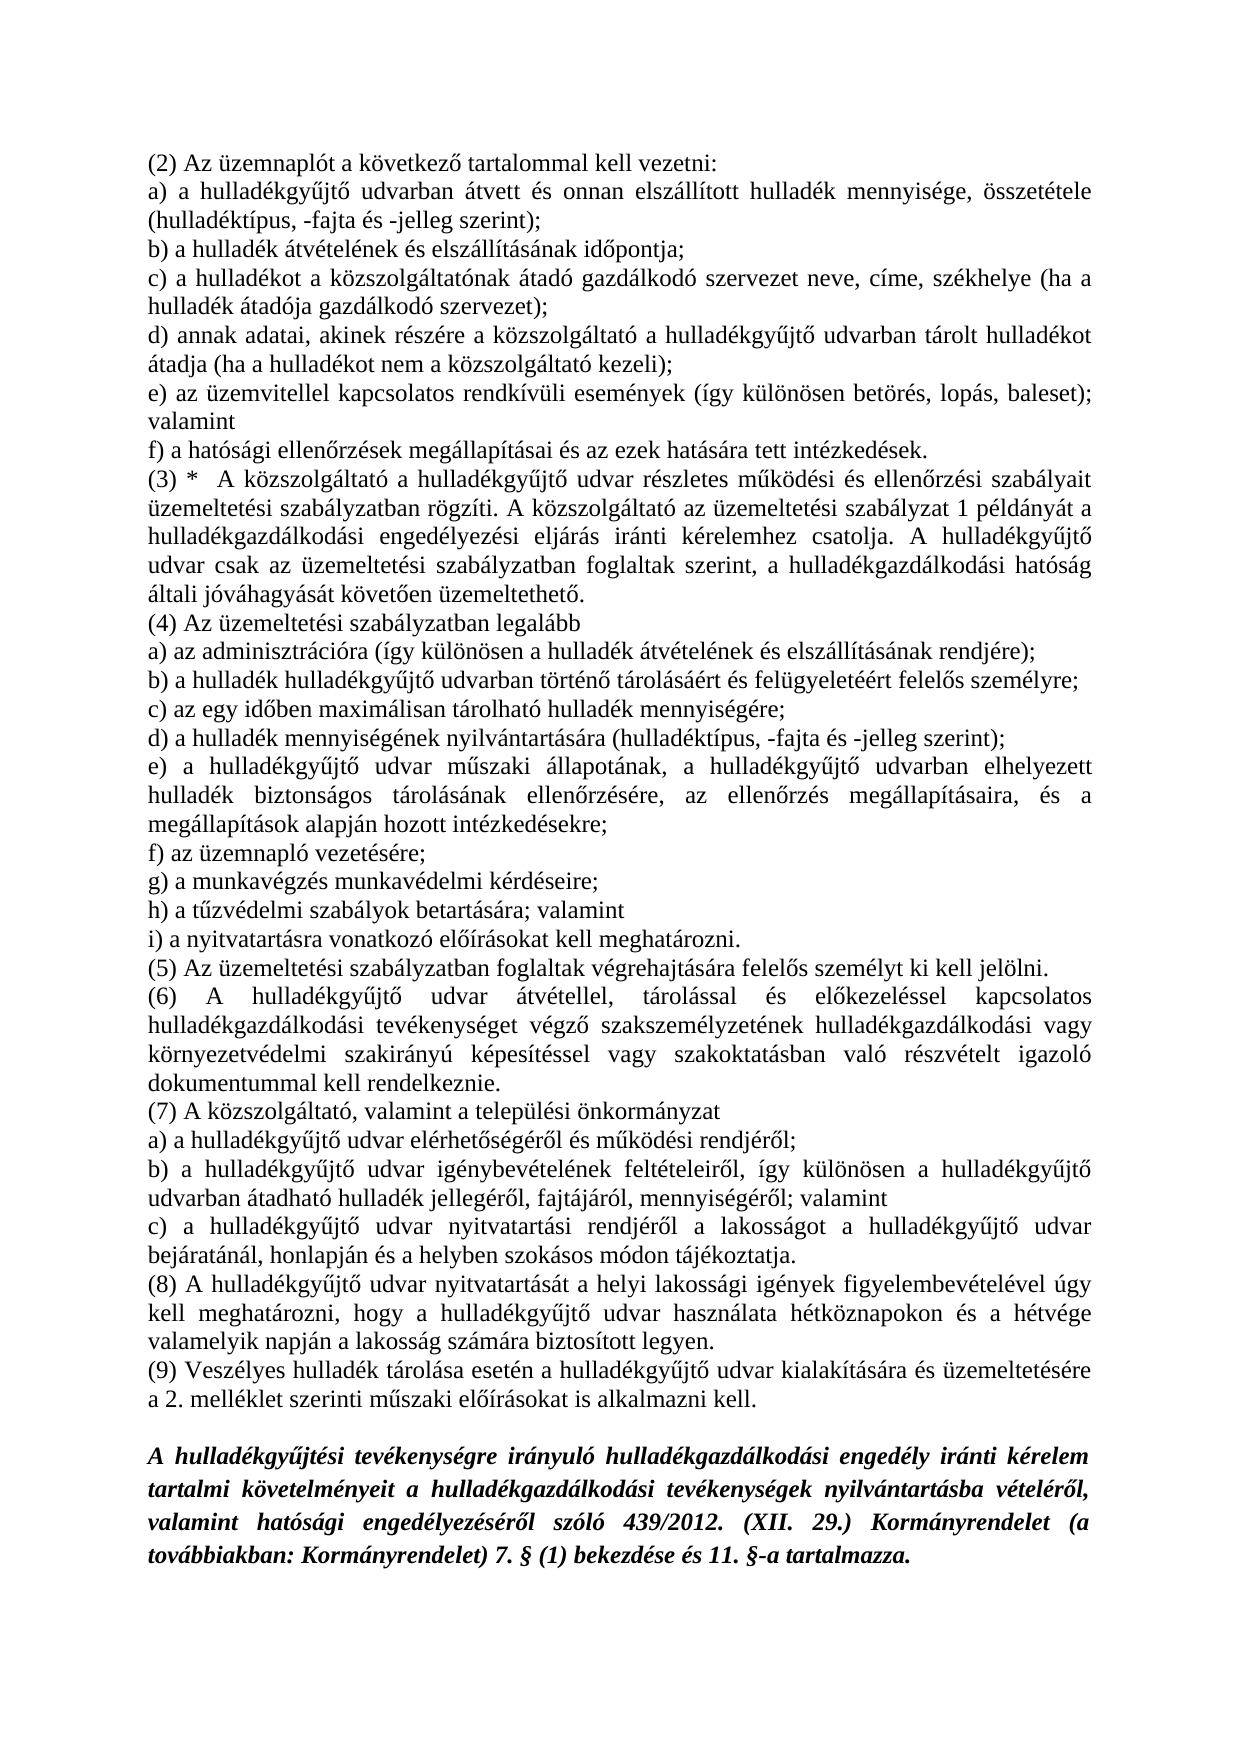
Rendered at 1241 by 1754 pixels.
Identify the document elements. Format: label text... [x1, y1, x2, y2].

text A hulladékgyűjtési tevékenységre irányuló hulladékgazdálkodási engedély iránti kérelem tartalmi követelményeit a hulladékgazdálkodási tevékenységek nyilvántartásba vételéről, valamint hatósági engedélyezéséről szóló 439/2012. (XII. 29.) Kormányrendelet (a továbbiakban: Kormányrendelet) 7. § (1) bekezdése és 11. §-a tartalmazza. [148, 1441, 1093, 1569]
subtitle d) annak adatai, akinek részére a közszolgáltató a hulladékgyűjtő udvarban tárolt hulladékot átadja (ha a hulladékot nem a közszolgáltató kezeli); [148, 320, 1093, 378]
subtitle c) az egy időben maximálisan tárolható hulladék mennyiségére; [148, 694, 1093, 723]
subtitle a) a hulladékgyűjtő udvarban átvett és onnan elszállított hulladék mennyisége, összetétele (hulladéktípus, -fajta és -jelleg szerint); [148, 176, 1093, 234]
subtitle i) a nyitvatartásra vonatkozó előírásokat kell meghatározni. [148, 924, 1093, 953]
subtitle b) a hulladékgyűjtő udvar igénybevételének feltételeiről, így különösen a hulladékgyűjtő udvarban átadható hulladék jellegéről, fajtájáról, mennyiségéről; valamint [148, 1154, 1093, 1211]
subtitle (5) Az üzemeltetési szabályzatban foglaltak végrehajtására felelős személyt ki kell jelölni. [148, 953, 1093, 981]
subtitle a) a hulladékgyűjtő udvar elérhetőségéről és működési rendjéről; [148, 1125, 1093, 1154]
subtitle (9) Veszélyes hulladék tárolása esetén a hulladékgyűjtő udvar kialakítására és üzemeltetésére a 2. melléklet szerinti műszaki előírásokat is alkalmazni kell. [148, 1355, 1093, 1413]
subtitle d) a hulladék mennyiségének nyilvántartására (hulladéktípus, -fajta és -jelleg szerint); [148, 723, 1093, 751]
subtitle a) az adminisztrációra (így különösen a hulladék átvételének és elszállításának rendjére); [148, 636, 1093, 665]
subtitle e) a hulladékgyűjtő udvar műszaki állapotának, a hulladékgyűjtő udvarban elhelyezett hulladék biztonságos tárolásának ellenőrzésére, az ellenőrzés megállapításaira, és a megállapítások alapján hozott intézkedésekre; [148, 751, 1093, 838]
subtitle (6) A hulladékgyűjtő udvar átvétellel, tárolással és előkezeléssel kapcsolatos hulladékgazdálkodási tevékenységet végző szakszemélyzetének hulladékgazdálkodási vagy környezetvédelmi szakirányú képesítéssel vagy szakoktatásban való részvételt igazoló dokumentummal kell rendelkeznie. [148, 981, 1093, 1096]
subtitle b) a hulladék átvételének és elszállításának időpontja; [148, 234, 1093, 263]
subtitle (8) A hulladékgyűjtő udvar nyitvatartását a helyi lakossági igények figyelembevételével úgy kell meghatározni, hogy a hulladékgyűjtő udvar használata hétköznapokon és a hétvége valamelyik napján a lakosság számára biztosított legyen. [148, 1269, 1093, 1355]
subtitle f) az üzemnapló vezetésére; [148, 838, 1093, 866]
subtitle c) a hulladékot a közszolgáltatónak átadó gazdálkodó szervezet neve, címe, székhelye (ha a hulladék átadója gazdálkodó szervezet); [148, 263, 1093, 320]
subtitle (3) * A közszolgáltató a hulladékgyűjtő udvar részletes működési és ellenőrzési szabályait üzemeltetési szabályzatban rögzíti. A közszolgáltató az üzemeltetési szabályzat 1 példányát a hulladékgazdálkodási engedélyezési eljárás iránti kérelemhez csatolja. A hulladékgyűjtő udvar csak az üzemeltetési szabályzatban foglaltak szerint, a hulladékgazdálkodási hatóság általi jóváhagyását követően üzemeltethető. [148, 464, 1093, 608]
subtitle h) a tűzvédelmi szabályok betartására; valamint [148, 895, 1093, 924]
subtitle g) a munkavégzés munkavédelmi kérdéseire; [148, 866, 1093, 895]
subtitle c) a hulladékgyűjtő udvar nyitvatartási rendjéről a lakosságot a hulladékgyűjtő udvar bejáratánál, honlapján és a helyben szokásos módon tájékoztatja. [148, 1211, 1093, 1269]
subtitle (7) A közszolgáltató, valamint a települési önkormányzat [148, 1096, 1093, 1125]
subtitle (2) Az üzemnaplót a következő tartalommal kell vezetni: [148, 148, 1093, 176]
subtitle b) a hulladék hulladékgyűjtő udvarban történő tárolásáért és felügyeletéért felelős személyre; [148, 665, 1093, 694]
subtitle (4) Az üzemeltetési szabályzatban legalább [148, 608, 1093, 636]
subtitle e) az üzemvitellel kapcsolatos rendkívüli események (így különösen betörés, lopás, baleset); valamint [148, 378, 1093, 435]
subtitle f) a hatósági ellenőrzések megállapításai és az ezek hatására tett intézkedések. [148, 435, 1093, 464]
